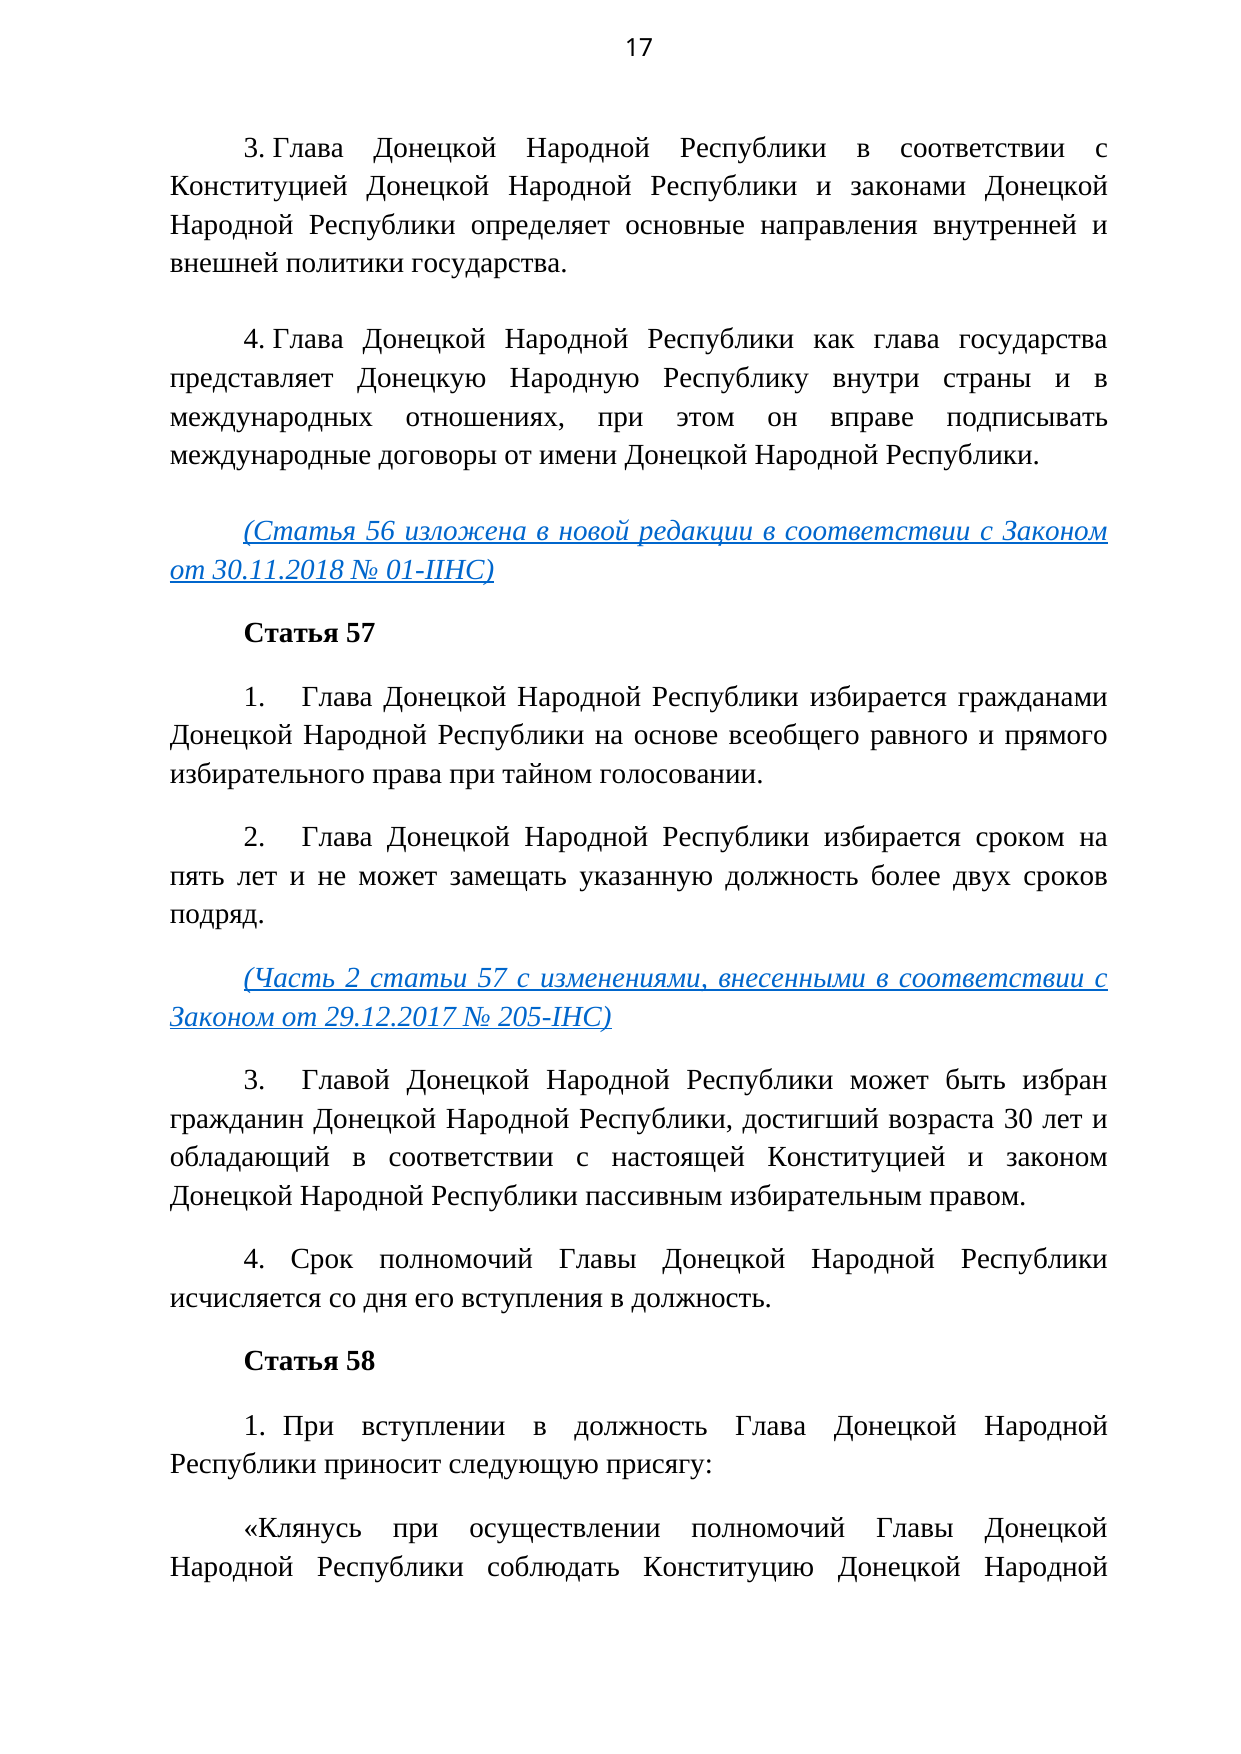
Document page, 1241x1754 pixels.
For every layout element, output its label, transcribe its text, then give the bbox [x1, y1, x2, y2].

text (Часть 2 статьи 57 с изменениями, внесенными в соответствии с Законом от 29.12.2017 № 205-IНС) [169, 960, 1108, 1032]
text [169, 1510, 1108, 1582]
text (Статья 56 изложена в новой редакции в соответствии с Законом от 30.11.2018 № 01-IIНС) [169, 513, 1108, 585]
text 3. Глава Донецкой Народной Республики в соответствии с Конституцией Донецкой Народной Республики и законами Донецкой Народной Республики определяет основные направления внутренней и внешней политики государства. [169, 130, 1108, 279]
text Статья 57 [169, 615, 1108, 649]
list При вступлении в должность Глава Донецкой Народной Республики приносит следующую присягу: [169, 1407, 1108, 1480]
text Статья 58 [169, 1343, 1108, 1377]
list Глава Донецкой Народной Республики избирается гражданами Донецкой Народной Республики на основе всеобщего равного и прямого избирательного права при тайном голосовании. [169, 679, 1108, 789]
text 4. Глава Донецкой Народной Республики как глава государства представляет Донецкую Народную Республику внутри страны и в международных отношениях, при этом он вправе подписывать международные договоры от имени Донецкой Народной Республики. [169, 322, 1108, 471]
list Глава Донецкой Народной Республики избирается сроком на пять лет и не может замещать указанную должность более двух сроков подряд. [169, 819, 1108, 930]
list Срок полномочий Главы Донецкой Народной Республики исчисляется со дня его вступления в должность. [169, 1241, 1108, 1313]
list Главой Донецкой Народной Республики может быть избран гражданин Донецкой Народной Республики, достигший возраста 30 лет и обладающий в соответствии с настоящей Конституцией и законом Донецкой Народной Республики пассивным избирательным правом. [169, 1062, 1108, 1211]
